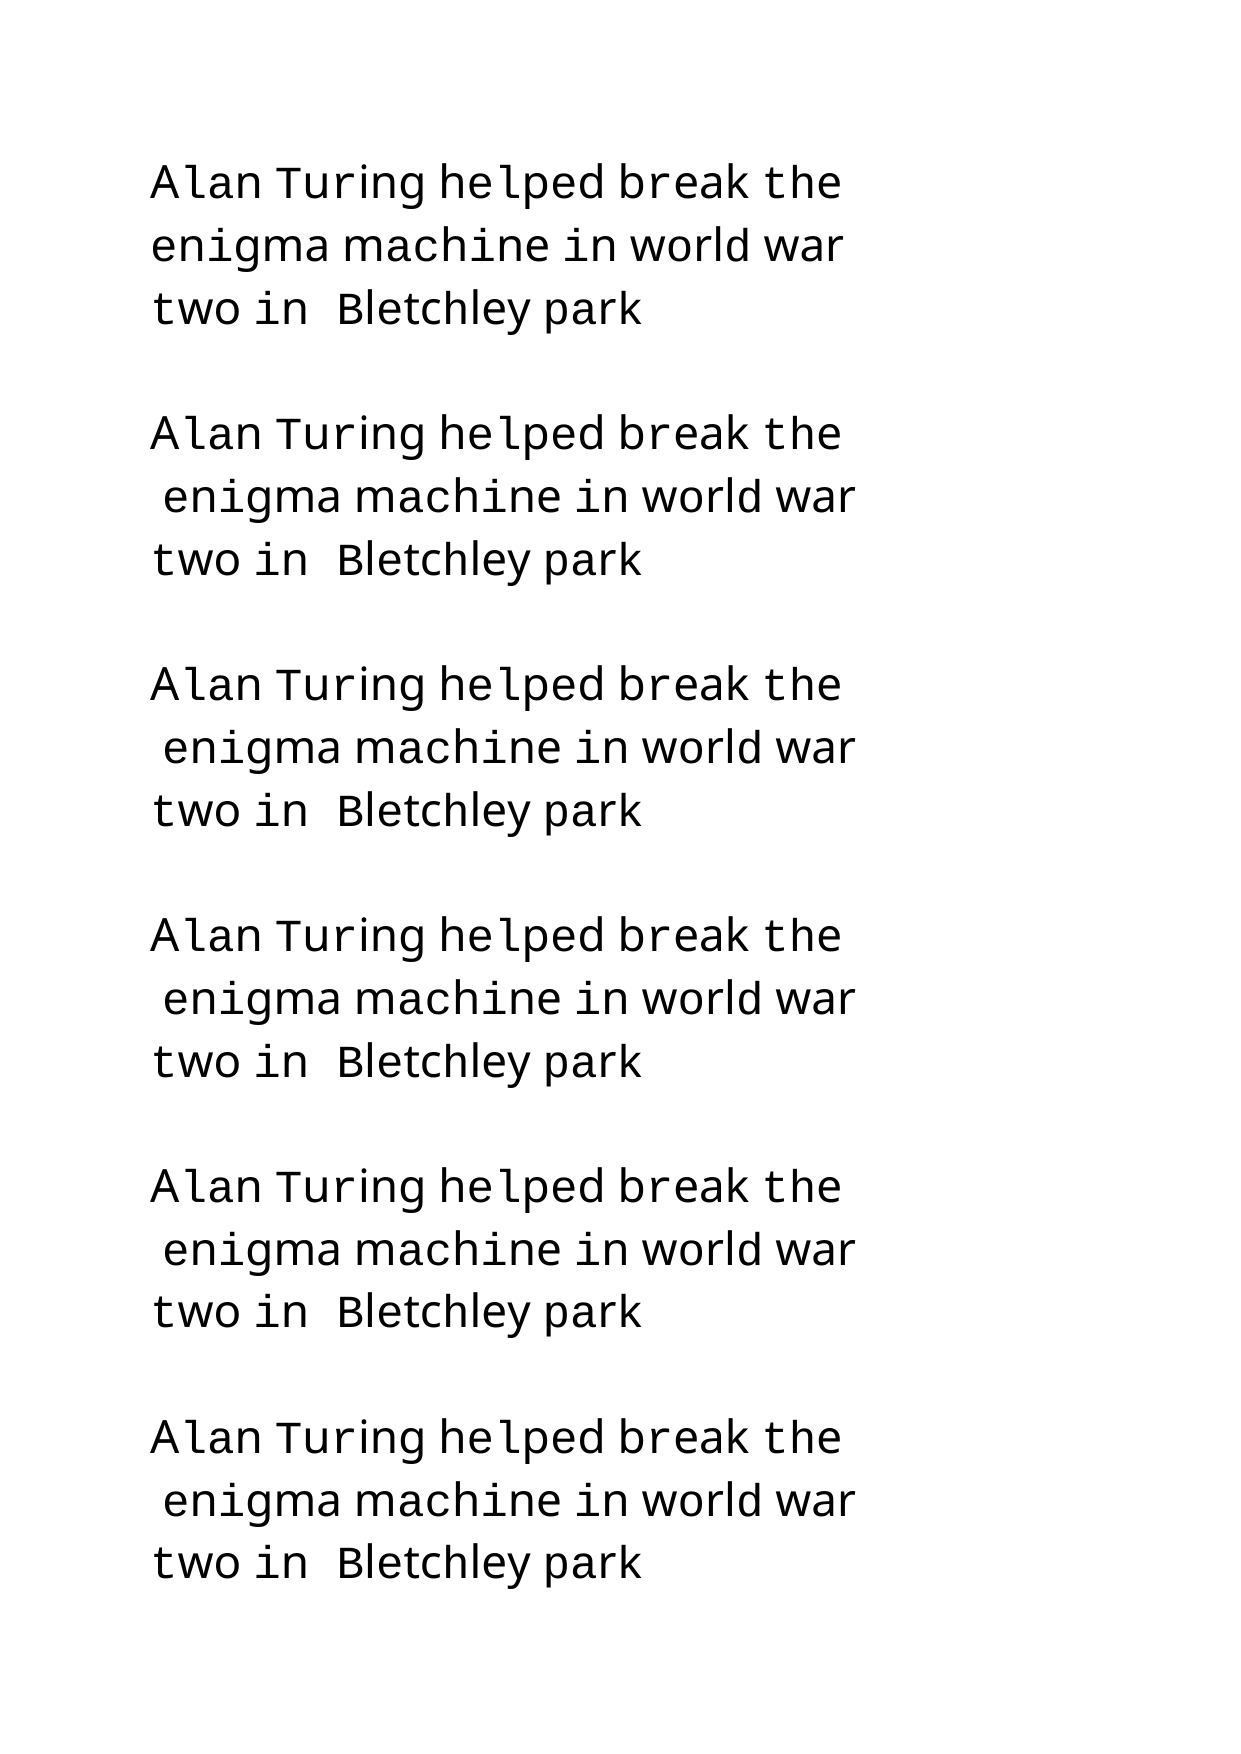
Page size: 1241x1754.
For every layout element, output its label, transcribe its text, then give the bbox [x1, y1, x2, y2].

text two in Bletchley park [150, 1530, 1090, 1593]
text enigma machine in world war [150, 213, 1090, 276]
text two in Bletchley park [150, 276, 1090, 338]
text enigma machine in world war [150, 965, 1090, 1028]
text two in Bletchley park [150, 1028, 1090, 1091]
text Alan Turing helped break the [150, 652, 1090, 714]
text Alan Turing helped break the [150, 902, 1090, 965]
text enigma machine in world war [150, 464, 1090, 526]
text enigma machine in world war [150, 1216, 1090, 1279]
text enigma machine in world war [150, 1467, 1090, 1530]
text two in Bletchley park [150, 1279, 1090, 1342]
text two in Bletchley park [150, 526, 1090, 589]
text Alan Turing helped break the [150, 150, 1090, 213]
text Alan Turing helped break the [150, 401, 1090, 464]
text enigma machine in world war [150, 714, 1090, 777]
text Alan Turing helped break the [150, 1153, 1090, 1216]
text two in Bletchley park [150, 777, 1090, 840]
text Alan Turing helped break the [150, 1404, 1090, 1467]
